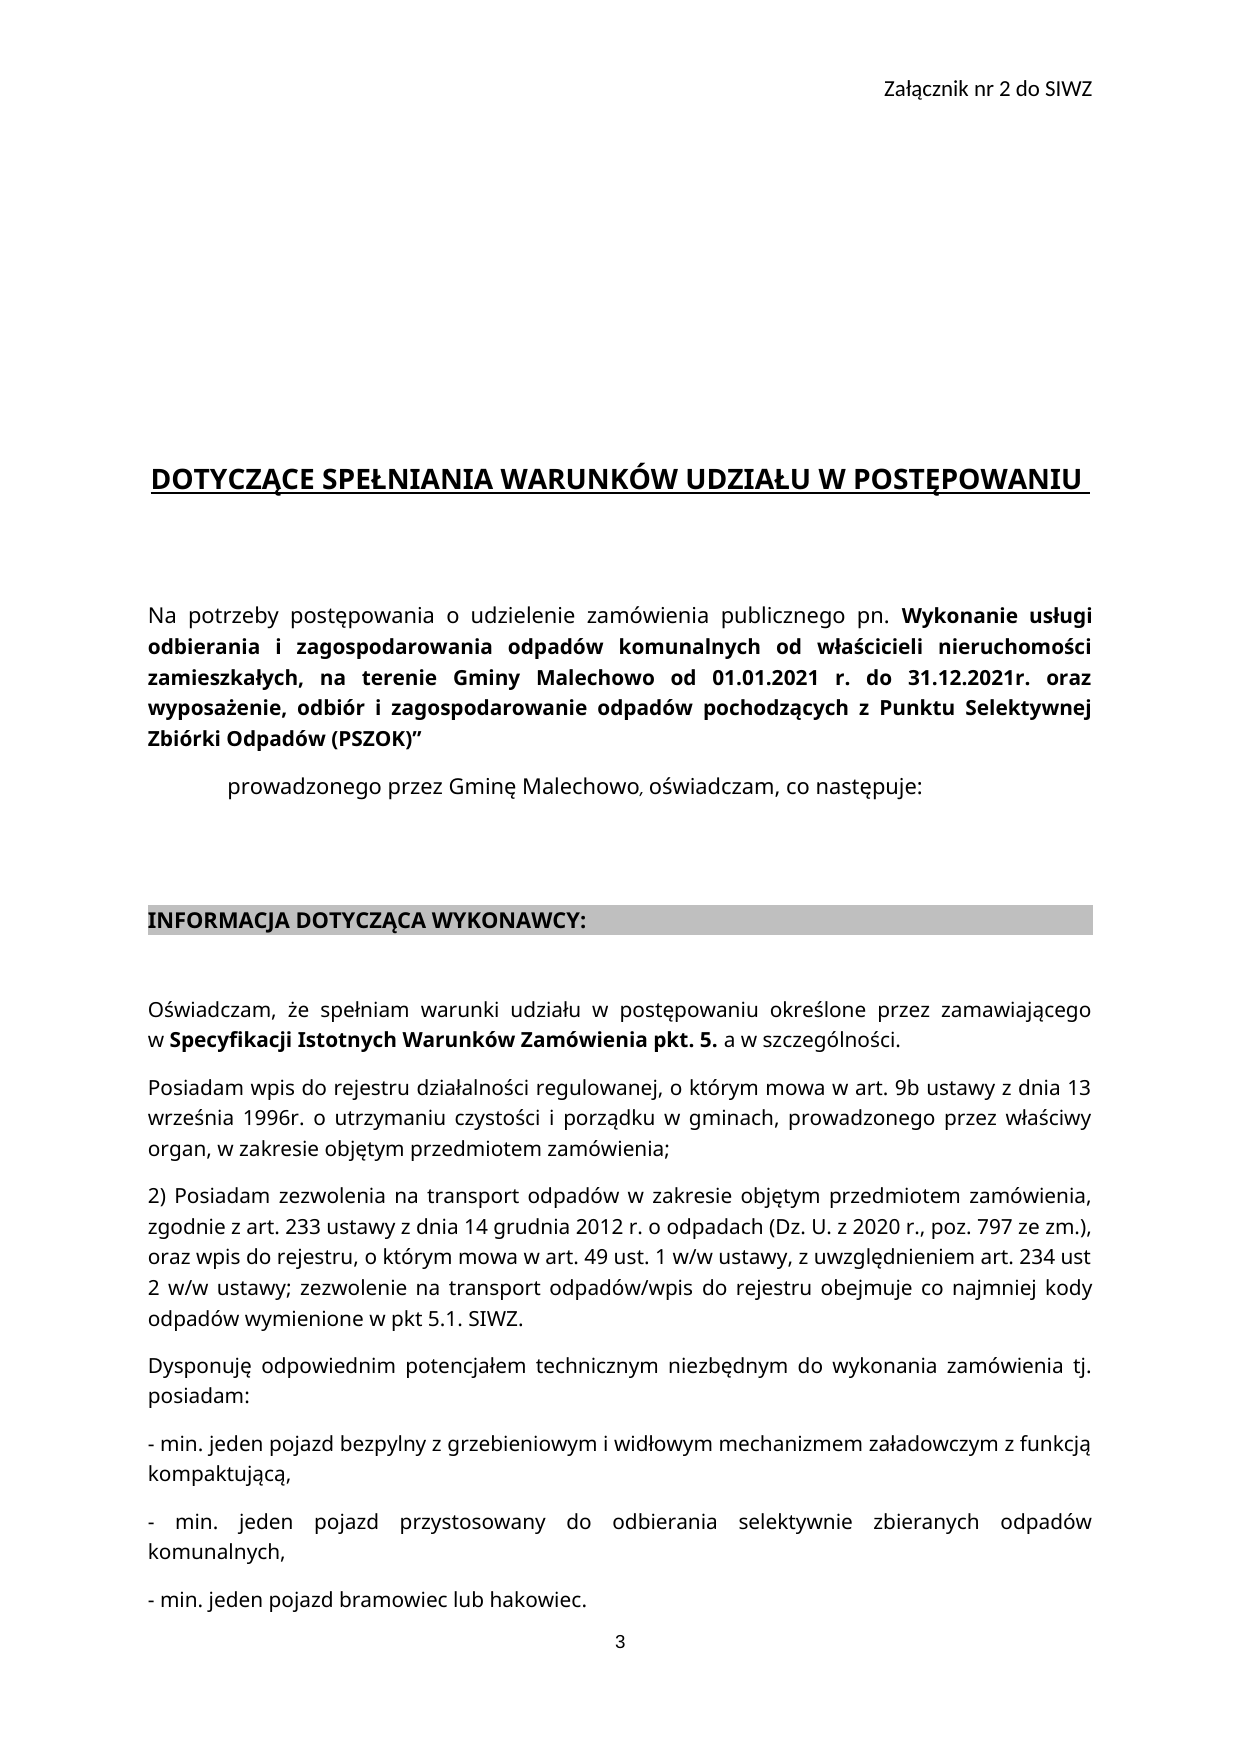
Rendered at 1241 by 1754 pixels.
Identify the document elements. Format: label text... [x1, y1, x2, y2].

text prowadzonego przez Gminę Malechowo, oświadczam, co następuje: [148, 771, 1093, 801]
text Oświadczam, że spełniam warunki udziału w postępowaniu określone przez zamawiającego w Specyfikacji Istotnych Warunków Zamówienia pkt. 5. a w szczególności. [148, 995, 1093, 1054]
text Posiadam wpis do rejestru działalności regulowanej, o którym mowa w art. 9b ustawy z dnia 13 września 1996r. o utrzymaniu czystości i porządku w gminach, prowadzonego przez właściwy organ, w zakresie objętym przedmiotem zamówienia; [148, 1073, 1093, 1162]
text Na potrzeby postępowania o udzielenie zamówienia publicznego pn. Wykonanie usługi odbierania i zagospodarowania odpadów komunalnych od właścicieli nieruchomości zamieszkałych, na terenie Gminy Malechowo od 01.01.2021 r. do 31.12.2021r. oraz wyposażenie, odbiór i zagospodarowanie odpadów pochodzących z Punktu Selektywnej Zbiórki Odpadów (PSZOK)” [148, 600, 1093, 752]
text - min. jeden pojazd bramowiec lub hakowiec. [148, 1585, 1093, 1613]
text - min. jeden pojazd przystosowany do odbierania selektywnie zbieranych odpadów komunalnych, [148, 1507, 1093, 1566]
text 2) Posiadam zezwolenia na transport odpadów w zakresie objętym przedmiotem zamówienia, zgodnie z art. 233 ustawy z dnia 14 grudnia 2012 r. o odpadach (Dz. U. z 2020 r., poz. 797 ze zm.), oraz wpis do rejestru, o którym mowa w art. 49 ust. 1 w/w ustawy, z uwzględnieniem art. 234 ust 2 w/w ustawy; zezwolenie na transport odpadów/wpis do rejestru obejmuje co najmniej kody odpadów wymienione w pkt 5.1. SIWZ. [148, 1181, 1093, 1332]
text INFORMACJA DOTYCZĄCA WYKONAWCY: [148, 905, 1093, 935]
text DOTYCZĄCE SPEŁNIANIA WARUNKÓW UDZIAŁU W POSTĘPOWANIU [148, 459, 1093, 526]
text Dysponuję odpowiednim potencjałem technicznym niezbędnym do wykonania zamówienia tj. posiadam: [148, 1351, 1093, 1410]
text - min. jeden pojazd bezpylny z grzebieniowym i widłowym mechanizmem załadowczym z funkcją kompaktującą, [148, 1429, 1093, 1488]
